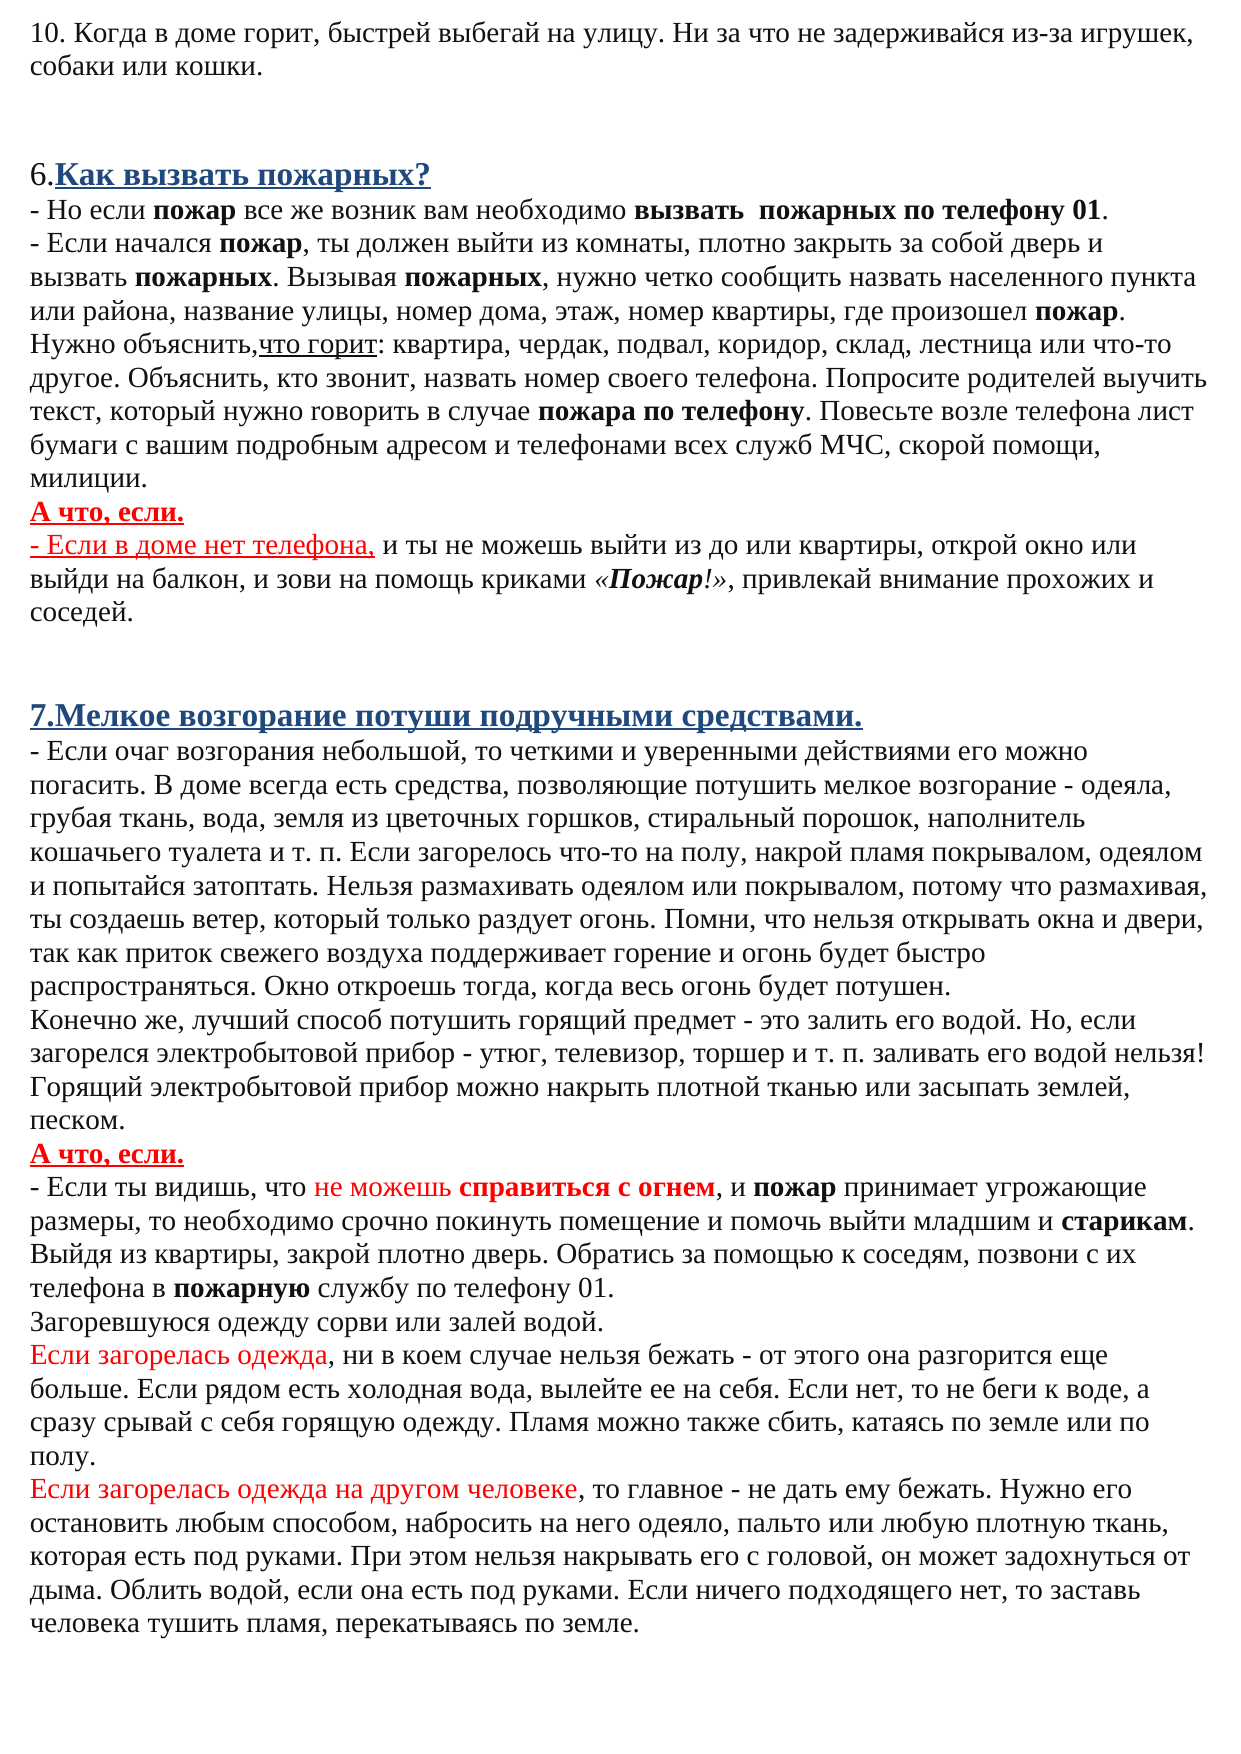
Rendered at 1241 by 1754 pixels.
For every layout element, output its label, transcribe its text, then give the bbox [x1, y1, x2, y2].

text 6.Как вызвать пожарных? [29, 154, 1211, 192]
text - Если ты видишь, что не можешь справиться с огнем, и пожар принимает угрожающие размеры, то необходимо срочно покинуть помещение и помочь выйти младшим и старикам. Выйдя из квартиры, закрой плотно дверь. Обратись за помощью к соседям, позвони с их телефона в пожарную службу по телефону 01. [29, 1169, 1211, 1304]
text - Если в доме нет телефона, и ты не можешь выйти из до или квартиры, открой окно или выйди на балкон, и зови на помощь криками «Пожар!», привлекай внимание прохожих и соседей. [29, 527, 1211, 628]
text - Если начался пожар, ты должен выйти из комнаты, плотно закрыть за собой дверь и вызвать пожарных. Вызывая пожарных, нужно четко сообщить назвать населенного пункта или района, название улицы, номер дома, этаж, номер квартиры, где произошел пожар. Нужно объяснить,что горит: квартира, чердак, подвал, коридор, склад, лестница или что-то другое. Объяснить, кто звонит, назвать номер своего телефона. Попросите родителей выучить текст, который нужно roворить в случае пожара по телефону. Повесьте возле телефона лист бумаги с вашим подробным адресом и телефонами всех служб MЧС, скорой помощи, милиции. [29, 226, 1211, 494]
text 10. Когда в доме горит, быстрей выбегай на улицу. Ни за что не задерживайся из-за игрушек, собаки или кошки. [29, 15, 1211, 82]
text - Но если пожар все же возник вам необходимо вызвать пожарных по телефону 01. [29, 192, 1211, 226]
text А что, если. [29, 494, 1211, 527]
text Загоревшуюся одежду сорви или залей водой. [29, 1304, 1211, 1337]
text Если загорелась одежда на другом человеке, то главное - не дать ему бежать. Нужно его остановить любым способом, набросить на него одеяло, пальто или любую плотную ткань, которая есть под руками. При этом нельзя накрывать его с головой, он может задохнуться от дыма. Облить водой, если она есть под руками. Если ничего подходящего нет, то заставь человека тушить пламя, перекатываясь по земле. [29, 1471, 1211, 1639]
text Если загорелась одежда, ни в коем случае нельзя бежать - от этого она разгорится еще больше. Если рядом есть холодная вода, вылейте ее на себя. Если нет, то не беги к воде, а сразу срывай с себя горящую одежду. Пламя можно также сбить, катаясь по земле или по полу. [29, 1337, 1211, 1471]
text Конечно же, лучший способ потушить горящий предмет - это залить его водой. Но, если загорелся электробытовой прибор - утюг, телевизор, торшер и т. п. заливать его водой нельзя! Горящий электробытовой прибор можно накрыть плотной тканью или засыпать землей, песком. [29, 1002, 1211, 1136]
text - Если очаг возгорания небольшой, то четкими и уверенными действиями его можно погасить. В доме всегда есть средства, позволяющие потушить мелкое возгорание - одеяла, грубая ткань, вода, земля из цветочных горшков, стиральный порошок, наполнитель кошачьего туалета и т. п. Если загорелось что-то на полу, накрой пламя покрывалом, одеялом и попытайся затоптать. Нельзя размахивать одеялом или покрывалом, потому что размахивая, ты создаешь ветер, который только раздует огонь. Помни, что нельзя открывать окна и двери, так как приток свежего воздуха поддерживает горение и огонь будет быстро распространяться. Окно откроешь тогда, когда весь огонь будет потушен. [29, 733, 1211, 1002]
text А что, если. [29, 1136, 1211, 1169]
text 7.Мелкое возгорание потуши подручными средствами. [29, 695, 1211, 733]
